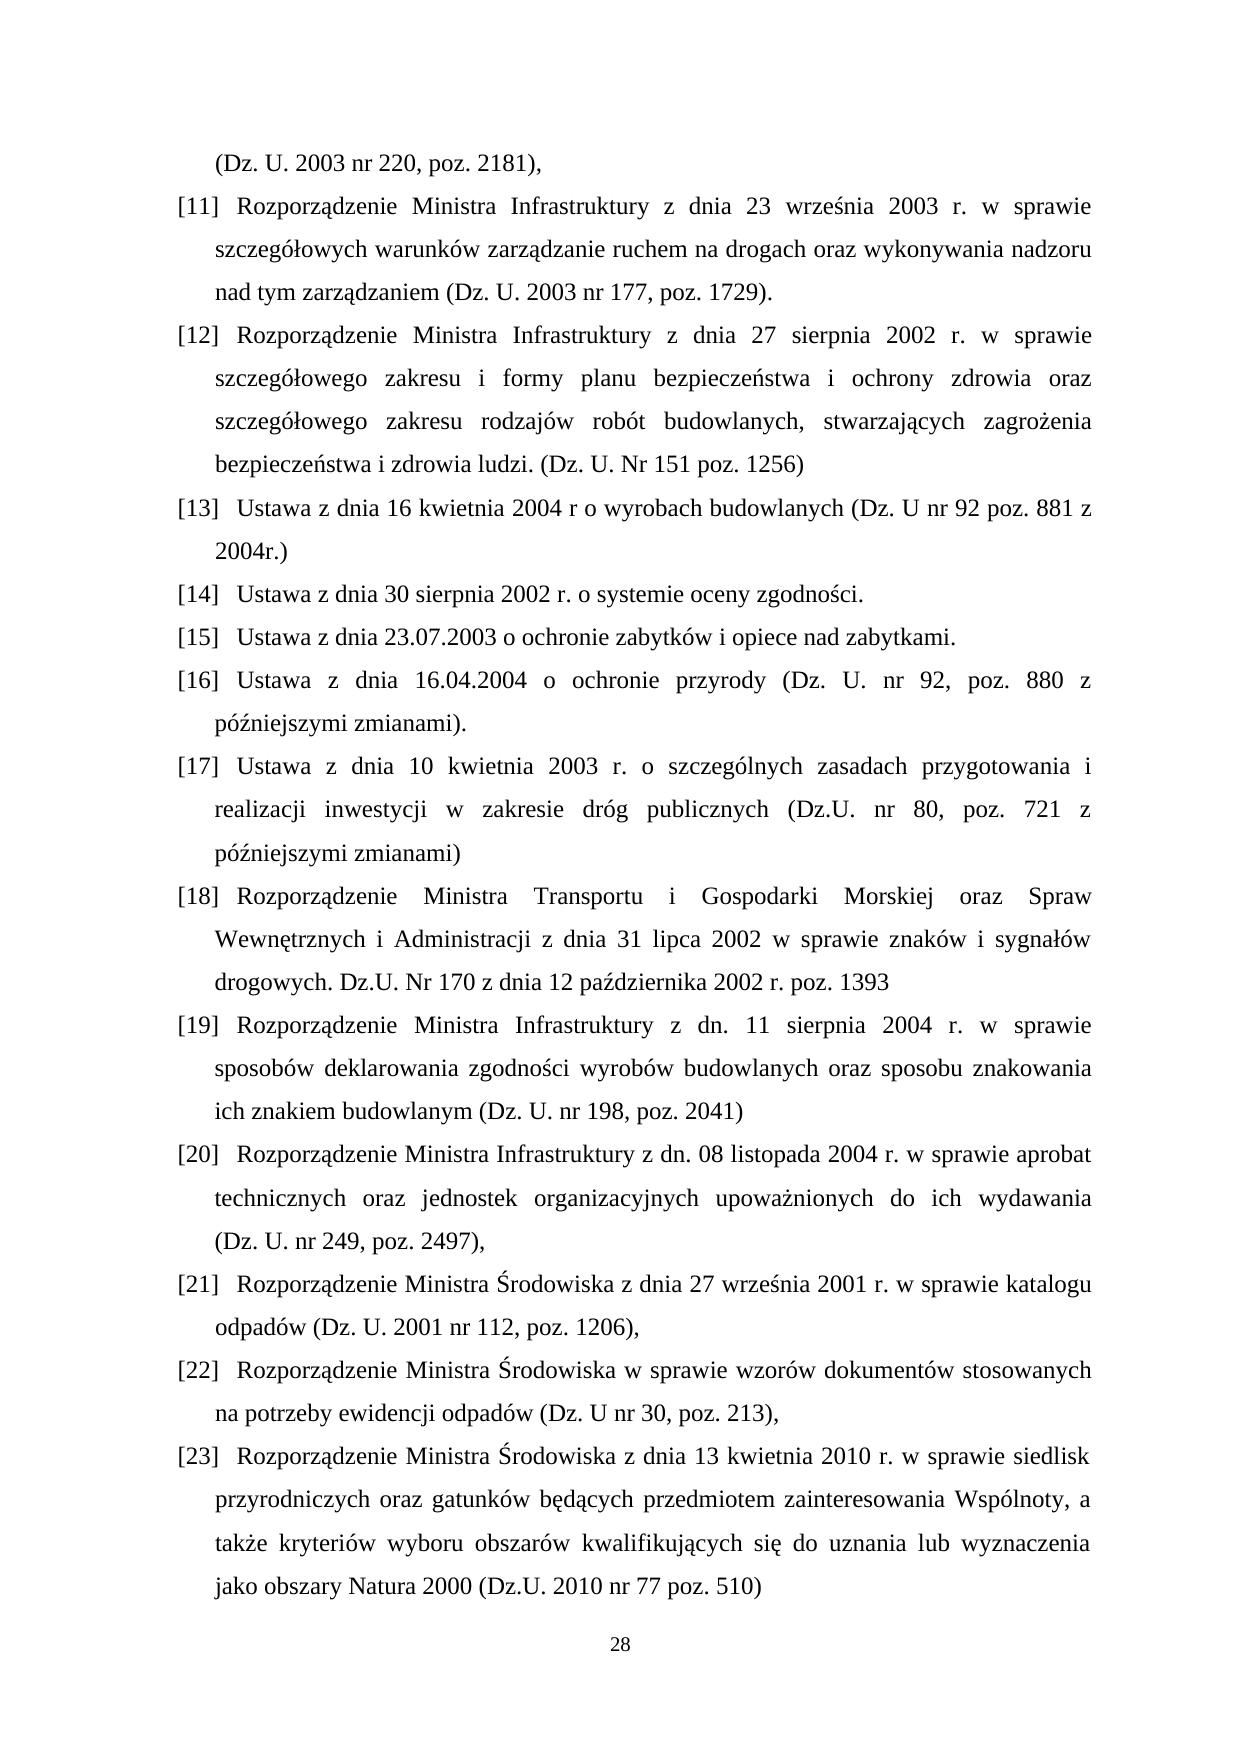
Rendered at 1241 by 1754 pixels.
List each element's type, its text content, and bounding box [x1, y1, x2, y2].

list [177, 148, 1093, 176]
list Rozporządzenie Ministra Infrastruktury z dn. 11 sierpnia 2004 r. w sprawie sposobów deklarowania zgodności wyrobów budowlanych oraz sposobu znakowania ich znakiem budowlanym (Dz. U. nr 198, poz. 2041) [177, 1010, 1093, 1125]
list Rozporządzenie Ministra Infrastruktury z dnia 27 sierpnia 2002 r. w sprawie szczegółowego zakresu i formy planu bezpieczeństwa i ochrony zdrowia oraz szczegółowego zakresu rodzajów robót budowlanych, stwarzających zagrożenia bezpieczeństwa i zdrowia ludzi. (Dz. U. Nr 151 poz. 1256) [177, 320, 1093, 478]
list Ustawa z dnia 16 kwietnia 2004 r o wyrobach budowlanych (Dz. U nr 92 poz. 881 z 2004r.) [177, 493, 1093, 564]
list Rozporządzenie Ministra Infrastruktury z dn. 08 listopada 2004 r. w sprawie aprobat technicznych oraz jednostek organizacyjnych upoważnionych do ich wydawania (Dz. U. nr 249, poz. 2497), [177, 1139, 1093, 1254]
list Ustawa z dnia 23.07.2003 o ochronie zabytków i opiece nad zabytkami. [177, 622, 1093, 651]
list Ustawa z dnia 30 sierpnia 2002 r. o systemie oceny zgodności. [177, 579, 1093, 608]
list Rozporządzenie Ministra Środowiska z dnia 27 września 2001 r. w sprawie katalogu odpadów (Dz. U. 2001 nr 112, poz. 1206), [177, 1269, 1093, 1341]
list Rozporządzenie Ministra Środowiska z dnia 13 kwietnia 2010 r. w sprawie siedlisk przyrodniczych oraz gatunków będących przedmiotem zainteresowania Wspólnoty, a także kryteriów wyboru obszarów kwalifikujących się do uznania lub wyznaczenia jako obszary Natura 2000 (Dz.U. 2010 nr 77 poz. 510) [177, 1441, 1091, 1599]
list Rozporządzenie Ministra Środowiska w sprawie wzorów dokumentów stosowanych na potrzeby ewidencji odpadów (Dz. U nr 30, poz. 213), [177, 1355, 1093, 1427]
list Ustawa z dnia 10 kwietnia 2003 r. o szczególnych zasadach przygotowania i realizacji inwestycji w zakresie dróg publicznych (Dz.U. nr 80, poz. 721 z późniejszymi zmianami) [177, 751, 1093, 866]
list Rozporządzenie Ministra Transportu i Gospodarki Morskiej oraz Spraw Wewnętrznych i Administracji z dnia 31 lipca 2002 w sprawie znaków i sygnałów drogowych. Dz.U. Nr 170 z dnia 12 października 2002 r. poz. 1393 [177, 881, 1093, 996]
list Rozporządzenie Ministra Infrastruktury z dnia 23 września 2003 r. w sprawie szczegółowych warunków zarządzanie ruchem na drogach oraz wykonywania nadzoru nad tym zarządzaniem (Dz. U. 2003 nr 177, poz. 1729). [177, 191, 1093, 306]
list Ustawa z dnia 16.04.2004 o ochronie przyrody (Dz. U. nr 92, poz. 880 z późniejszymi zmianami). [177, 665, 1093, 737]
